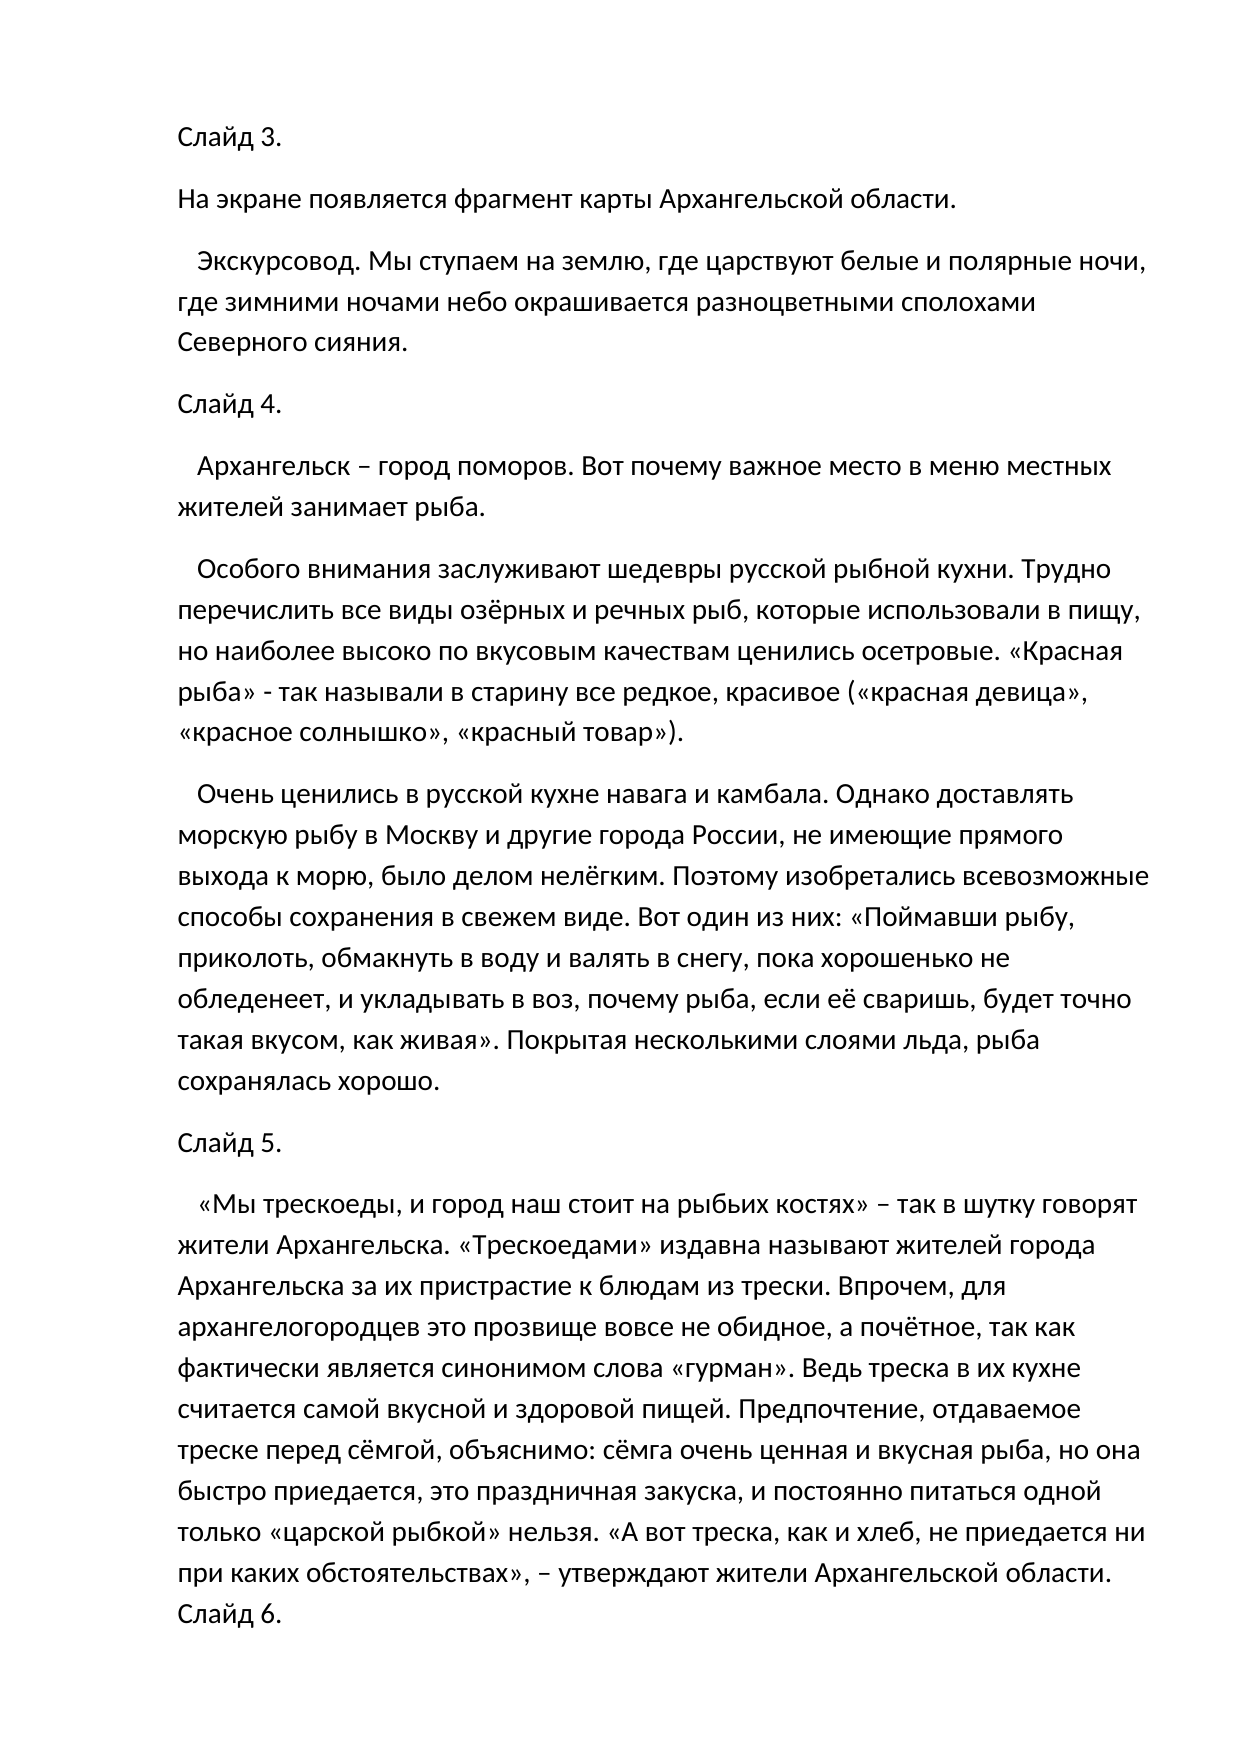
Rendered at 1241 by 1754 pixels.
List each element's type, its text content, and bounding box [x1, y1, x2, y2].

text Архангельск – город поморов. Вот почему важное место в меню местных жителей занимает рыба. [177, 447, 1152, 524]
text Очень ценились в русской кухне навага и камбала. Однако доставлять морскую рыбу в Москву и другие города России, не имеющие прямого выхода к морю, было делом нелёгким. Поэтому изобретались всевозможные способы сохранения в свежем виде. Вот один из них: «Поймавши рыбу, приколоть, обмакнуть в воду и валять в снегу, пока хорошенько не обледенеет, и укладывать в воз, почему рыба, если её сваришь, будет точно такая вкусом, как живая». Покрытая несколькими слоями льда, рыба сохранялась хорошо. [177, 775, 1152, 1097]
text Слайд 4. [177, 385, 1152, 421]
text Слайд 3. [177, 118, 1152, 154]
text Экскурсовод. Мы ступаем на землю, где царствуют белые и полярные ночи, где зимними ночами небо окрашивается разноцветными сполохами Северного сияния. [177, 242, 1152, 359]
text «Мы трескоеды, и город наш стоит на рыбьих костях» – так в шутку говорят жители Архангельска. «Трескоедами» издавна называют жителей города Архангельска за их пристрастие к блюдам из трески. Впрочем, для архангелогородцев это прозвище вовсе не обидное, а почётное, так как фактически является синонимом слова «гурман». Ведь треска в их кухне считается самой вкусной и здоровой пищей. Предпочтение, отдаваемое треске перед сёмгой, объяснимо: сёмга очень ценная и вкусная рыба, но она быстро приедается, это праздничная закуска, и постоянно питаться одной только «царской рыбкой» нельзя. «А вот треска, как и хлеб, не приедается ни при каких обстоятельствах», – утверждают жители Архангельской области. Слайд 6. [177, 1185, 1152, 1630]
text Слайд 5. [177, 1124, 1152, 1159]
text На экране появляется фрагмент карты Архангельской области. [177, 180, 1152, 216]
text Особого внимания заслуживают шедевры русской рыбной кухни. Трудно перечислить все виды озёрных и речных рыб, которые использовали в пищу, но наиболее высоко по вкусовым качествам ценились осетровые. «Красная рыба» - так называли в старину все редкое, красивое («красная девица», «красное солнышко», «красный товар»). [177, 550, 1152, 749]
